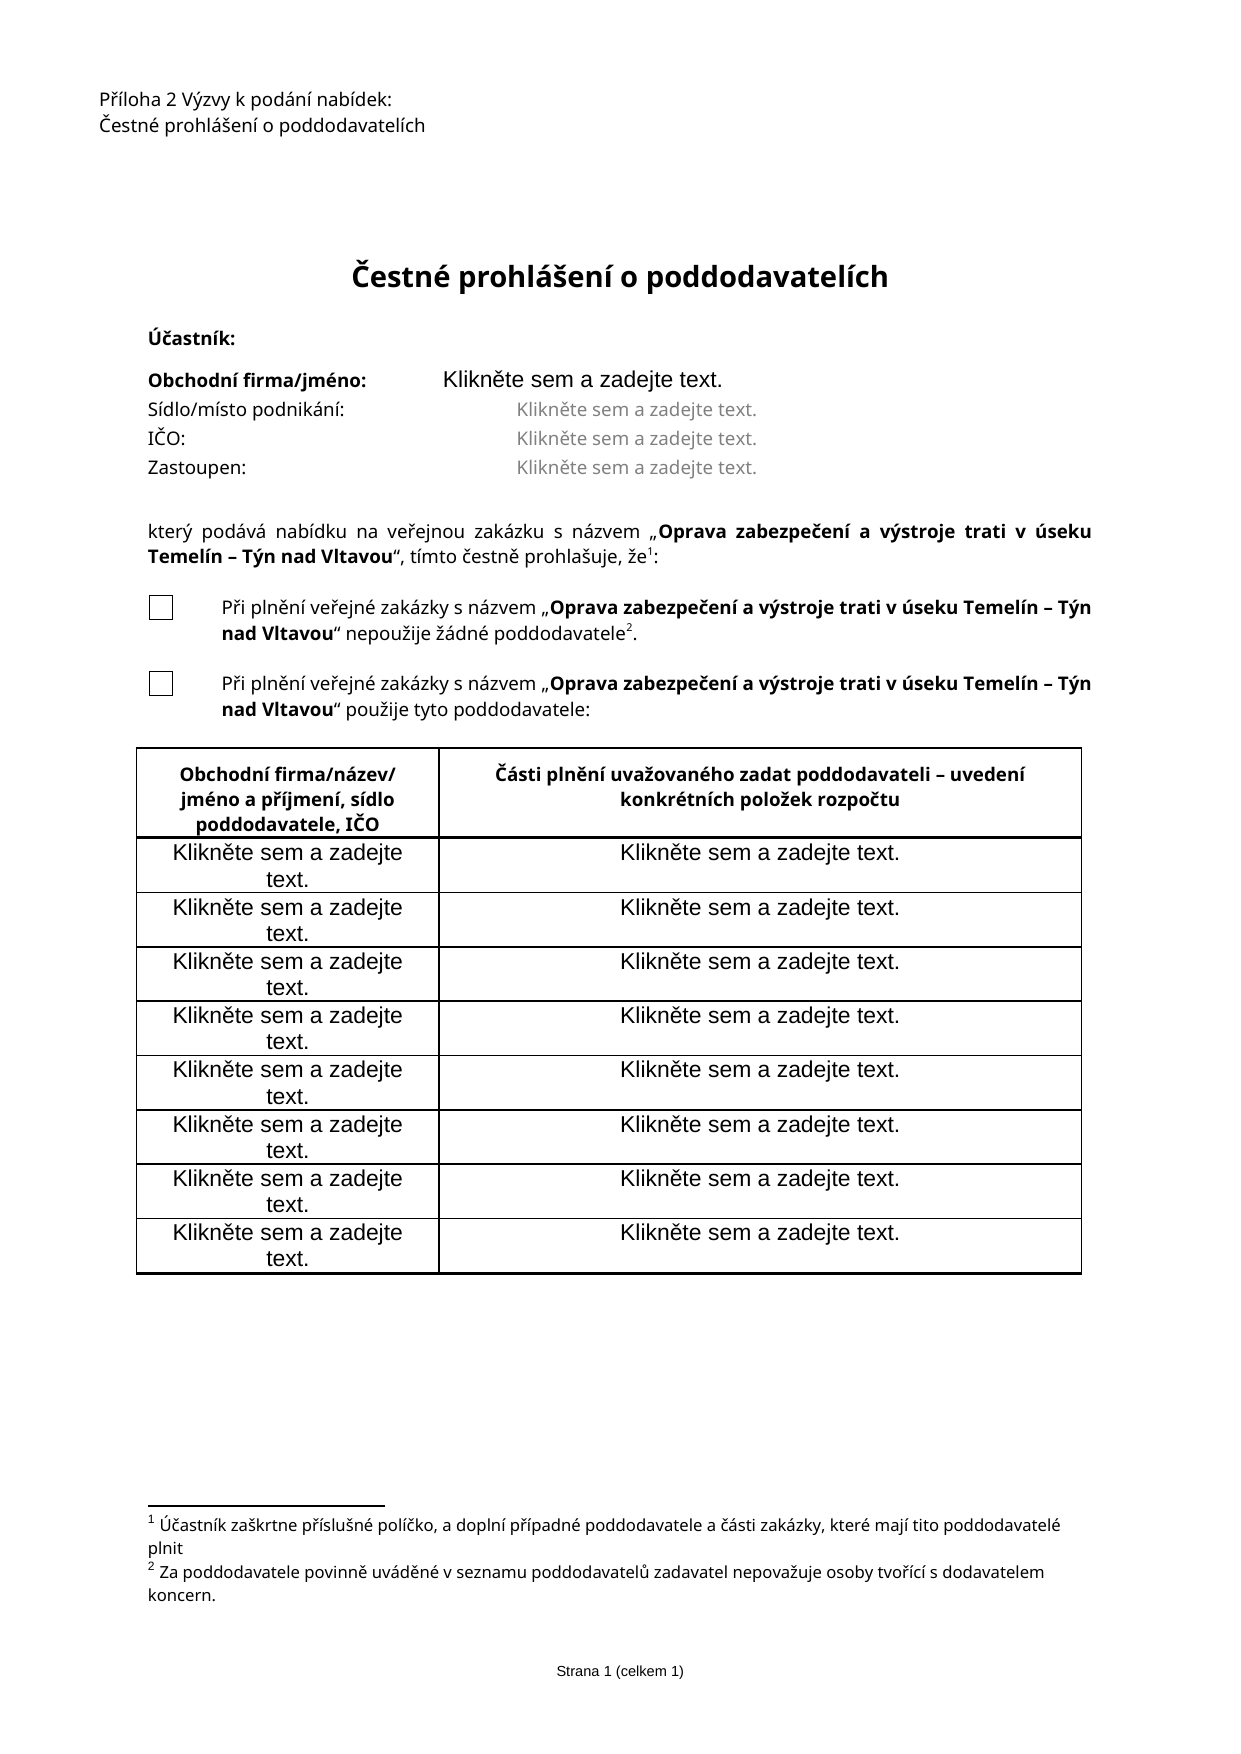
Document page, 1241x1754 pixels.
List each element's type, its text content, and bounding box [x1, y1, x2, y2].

text Při plnění veřejné zakázky s názvem „Oprava zabezpečení a výstroje trati v úseku Temelín – Týn nad Vltavou“ nepoužije žádné poddodavatele. [148, 594, 1093, 645]
text Při plnění veřejné zakázky s názvem „Oprava zabezpečení a výstroje trati v úseku Temelín – Týn nad Vltavou“ použije tyto poddodavatele: [148, 670, 1093, 721]
table_header Obchodní firma/název/ jméno a příjmení, sídlo poddodavatele, IČO [137, 749, 438, 836]
text Zastoupen: [148, 451, 1093, 480]
title Čestné prohlášení o poddodavatelích [148, 256, 1093, 296]
text Sídlo/místo podnikání: [148, 393, 1093, 422]
text který podává nabídku na veřejnou zakázku s názvem „Oprava zabezpečení a výstroje trati v úseku Temelín – Týn nad Vltavou“, tímto čestně prohlašuje, že: [148, 518, 1093, 569]
text IČO: [148, 422, 1093, 451]
text Účastník: [148, 321, 1093, 352]
table_header Části plnění uvažovaného zadat poddodavateli – uvedení konkrétních položek rozpočtu [440, 749, 1081, 836]
text Obchodní firma/jméno: [148, 364, 1093, 393]
